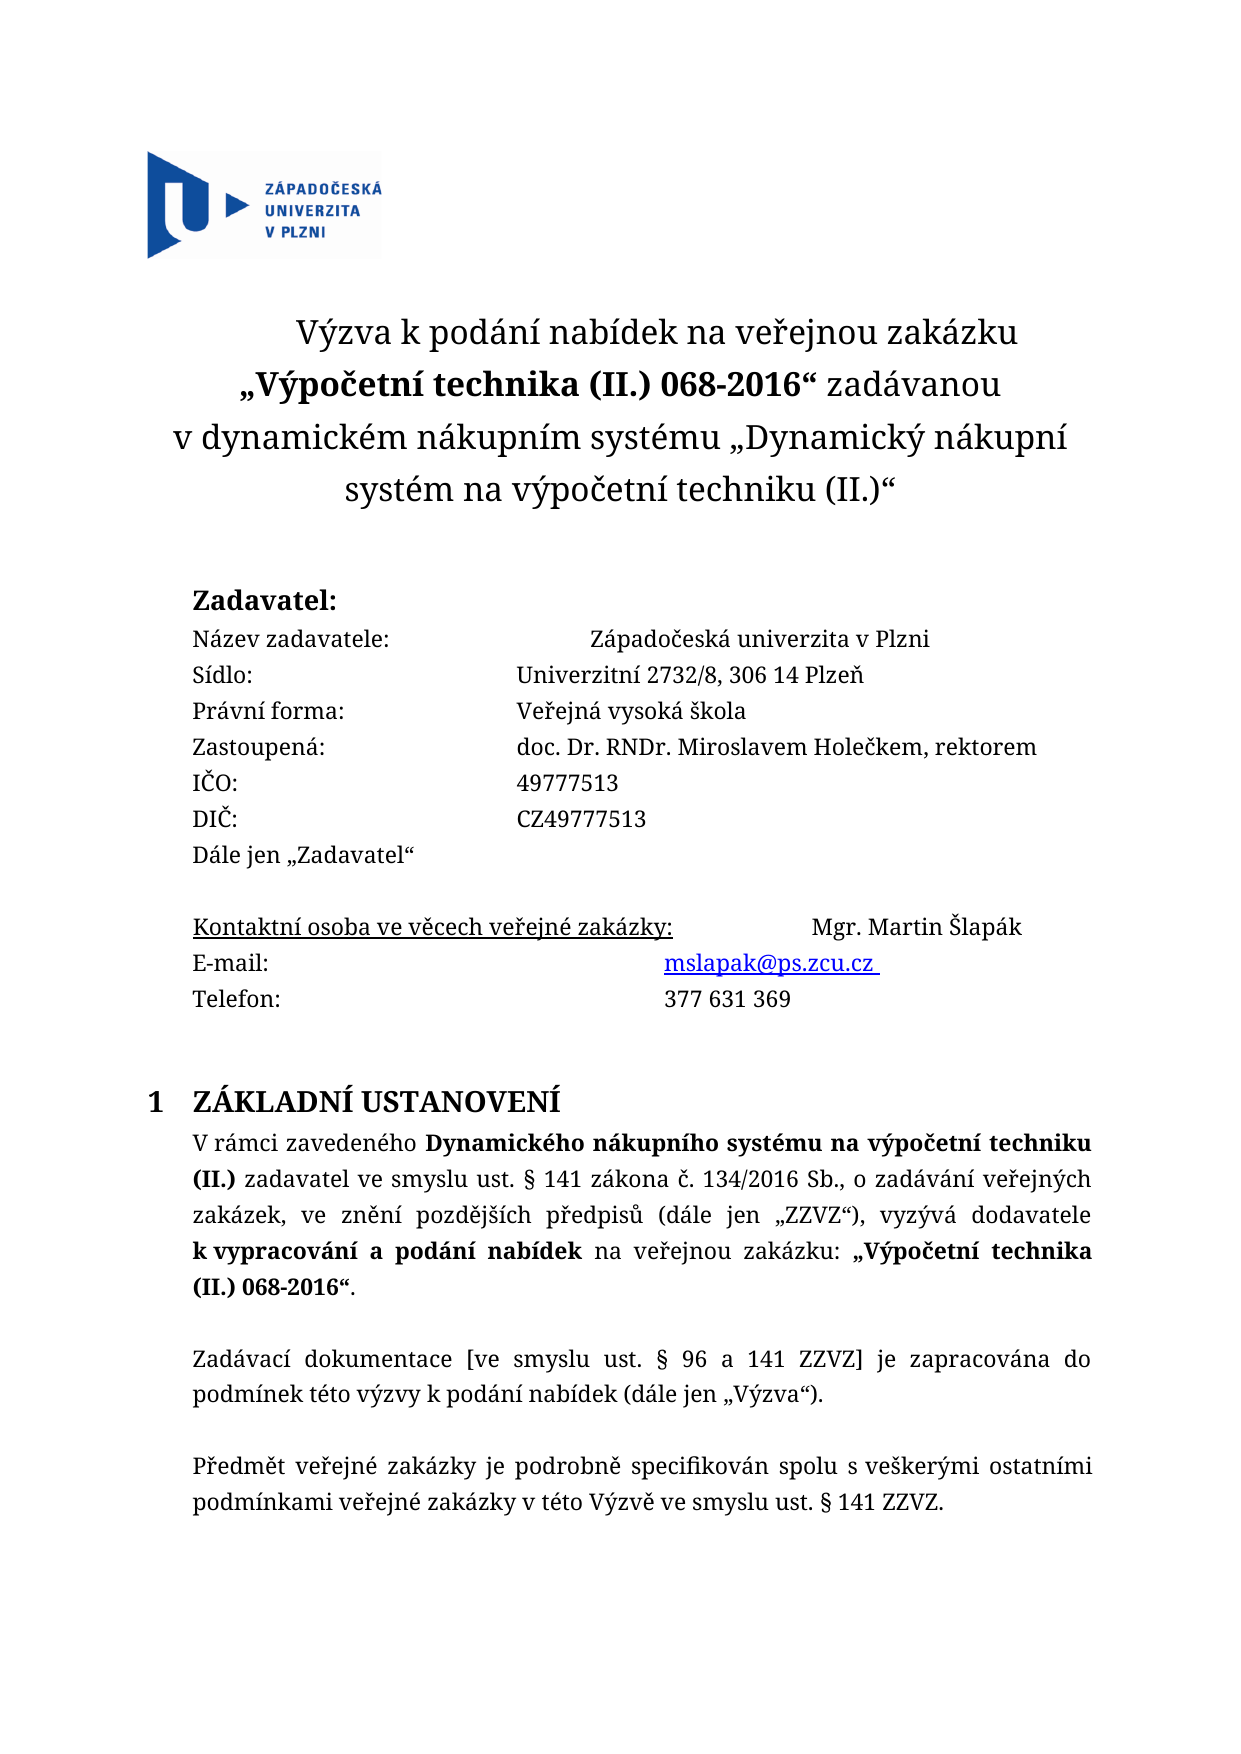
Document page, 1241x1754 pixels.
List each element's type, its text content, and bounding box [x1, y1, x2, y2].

picture [147, 151, 382, 259]
text Dále jen „Zadavatel“ [148, 839, 1093, 870]
text DIČ: CZ49777513 [148, 803, 1093, 834]
text Zastoupená: doc. Dr. RNDr. Miroslavem Holečkem, rektorem [192, 731, 1093, 762]
text Předmět veřejné zakázky je podrobně specifikován spolu s veškerými ostatními podmínkami veřejné zakázky v této Výzvě ve smyslu ust. § 141 ZZVZ. [192, 1450, 1093, 1517]
text Kontaktní osoba ve věcech veřejné zakázky: Mgr. Martin Šlapák [148, 911, 1093, 942]
text Zadávací dokumentace [ve smyslu ust. § 96 a 141 ZZVZ] je zapracována do podmínek této výzvy k podání nabídek (dále jen „Výzva“). [192, 1342, 1093, 1410]
text Sídlo: Univerzitní 2732/8, 306 14 Plzeň [148, 659, 1093, 691]
text E-mail: mslapak@ps.zcu.cz [148, 947, 1093, 978]
text Telefon: 377 631 369 [148, 983, 1093, 1014]
text Právní forma: Veřejná vysoká škola [148, 695, 1093, 727]
text IČO: 49777513 [148, 767, 1093, 798]
text V rámci zavedeného Dynamického nákupního systému na výpočetní techniku (II.) zadavatel ve smyslu ust. § 141 zákona č. 134/2016 Sb., o zadávání veřejných zakázek, ve znění pozdějších předpisů (dále jen „ZZVZ“), vyzývá dodavatele k vypracování a podání nabídek na veřejnou zakázku: „Výpočetní technika (II.) 068-2016“. [192, 1127, 1093, 1302]
text Název zadavatele: Západočeská univerzita v Plzni [148, 623, 1093, 655]
text Zadavatel: [192, 581, 1093, 618]
text Výzva k podání nabídek na veřejnou zakázku „Výpočetní technika (II.) 068-2016“ zadávanou v dynamickém nákupním systému „Dynamický nákupní systém na výpočetní techniku (II.)“ [148, 309, 1093, 511]
subtitle ZÁKLADNÍ USTANOVENÍ [148, 1081, 1093, 1121]
